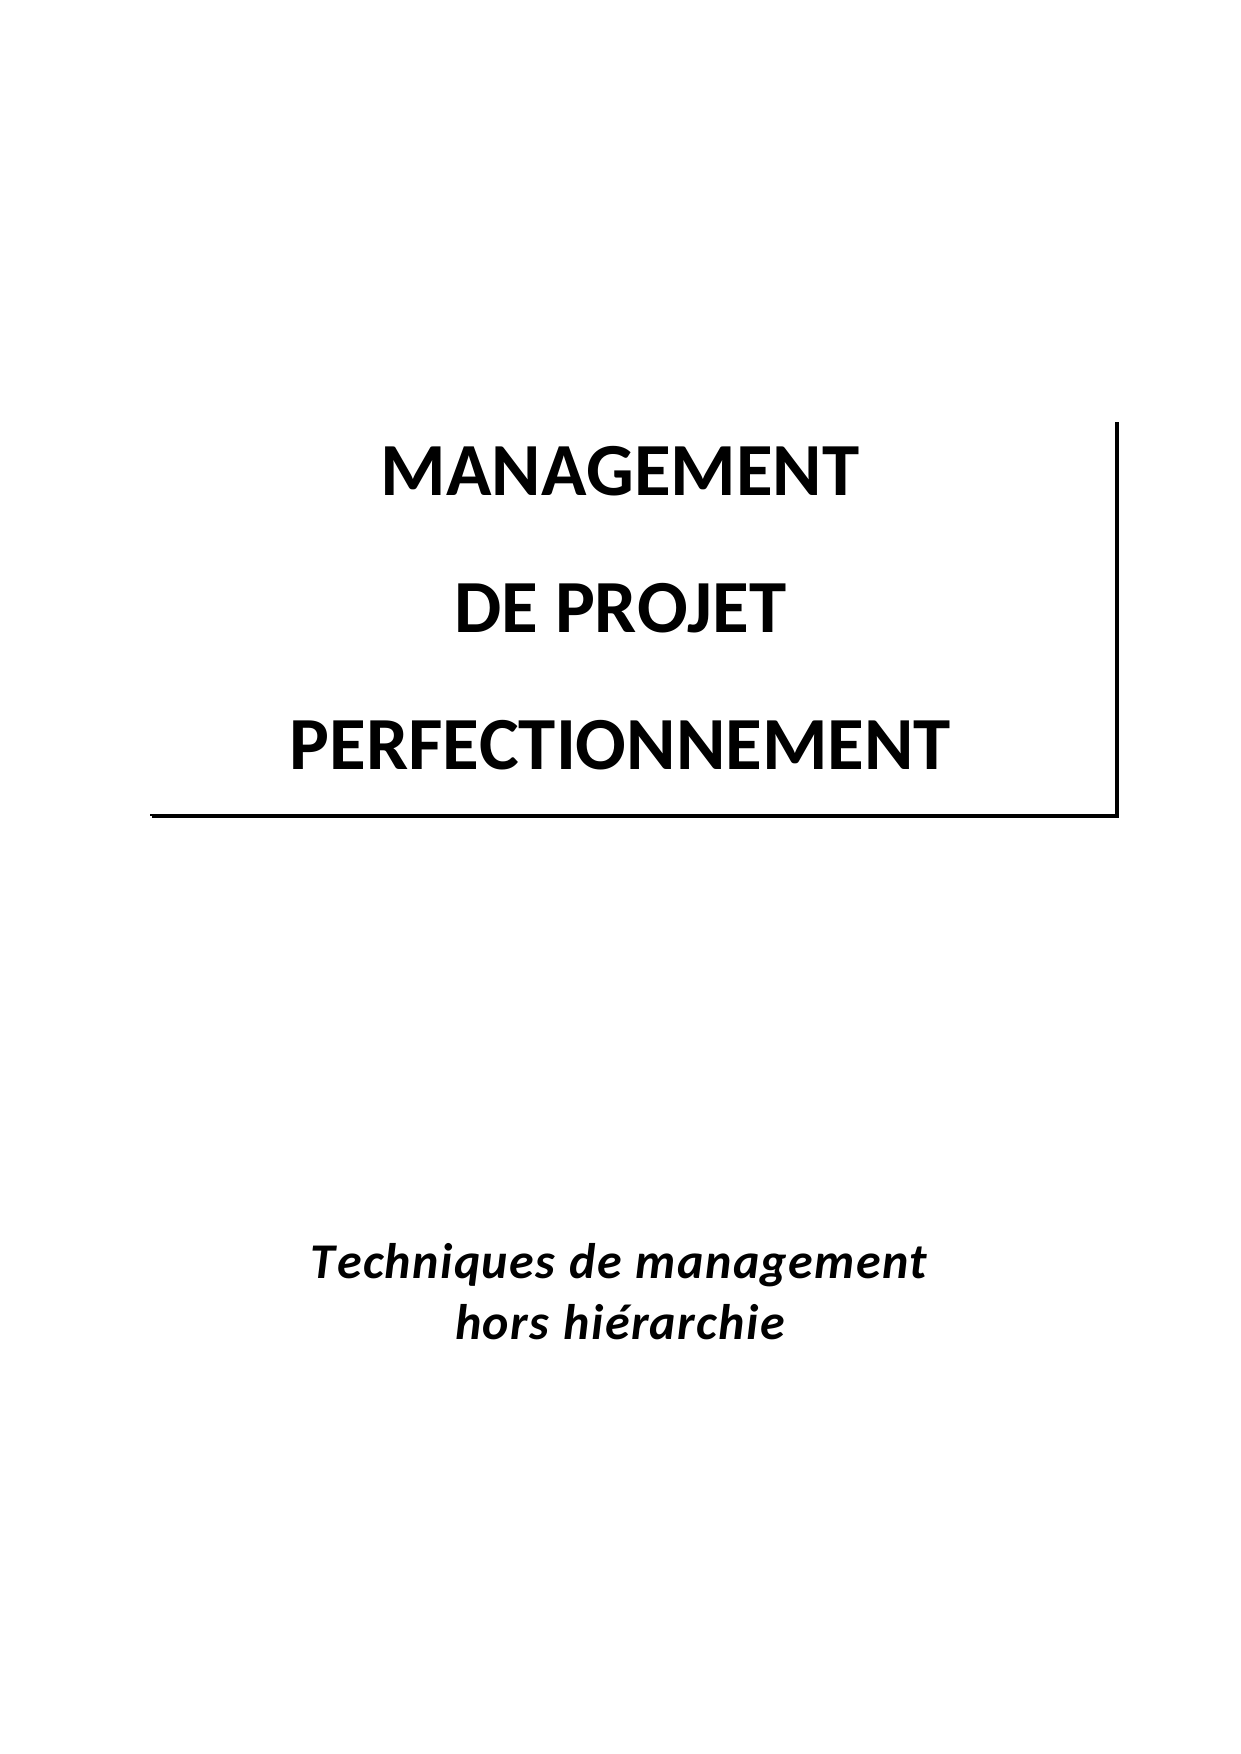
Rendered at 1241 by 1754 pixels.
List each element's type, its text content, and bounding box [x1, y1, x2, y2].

text Techniques de management hors hiérarchie [150, 1229, 1090, 1352]
text MANAGEMENT DE PROJET PERFECTIONNEMENT [150, 422, 1115, 814]
